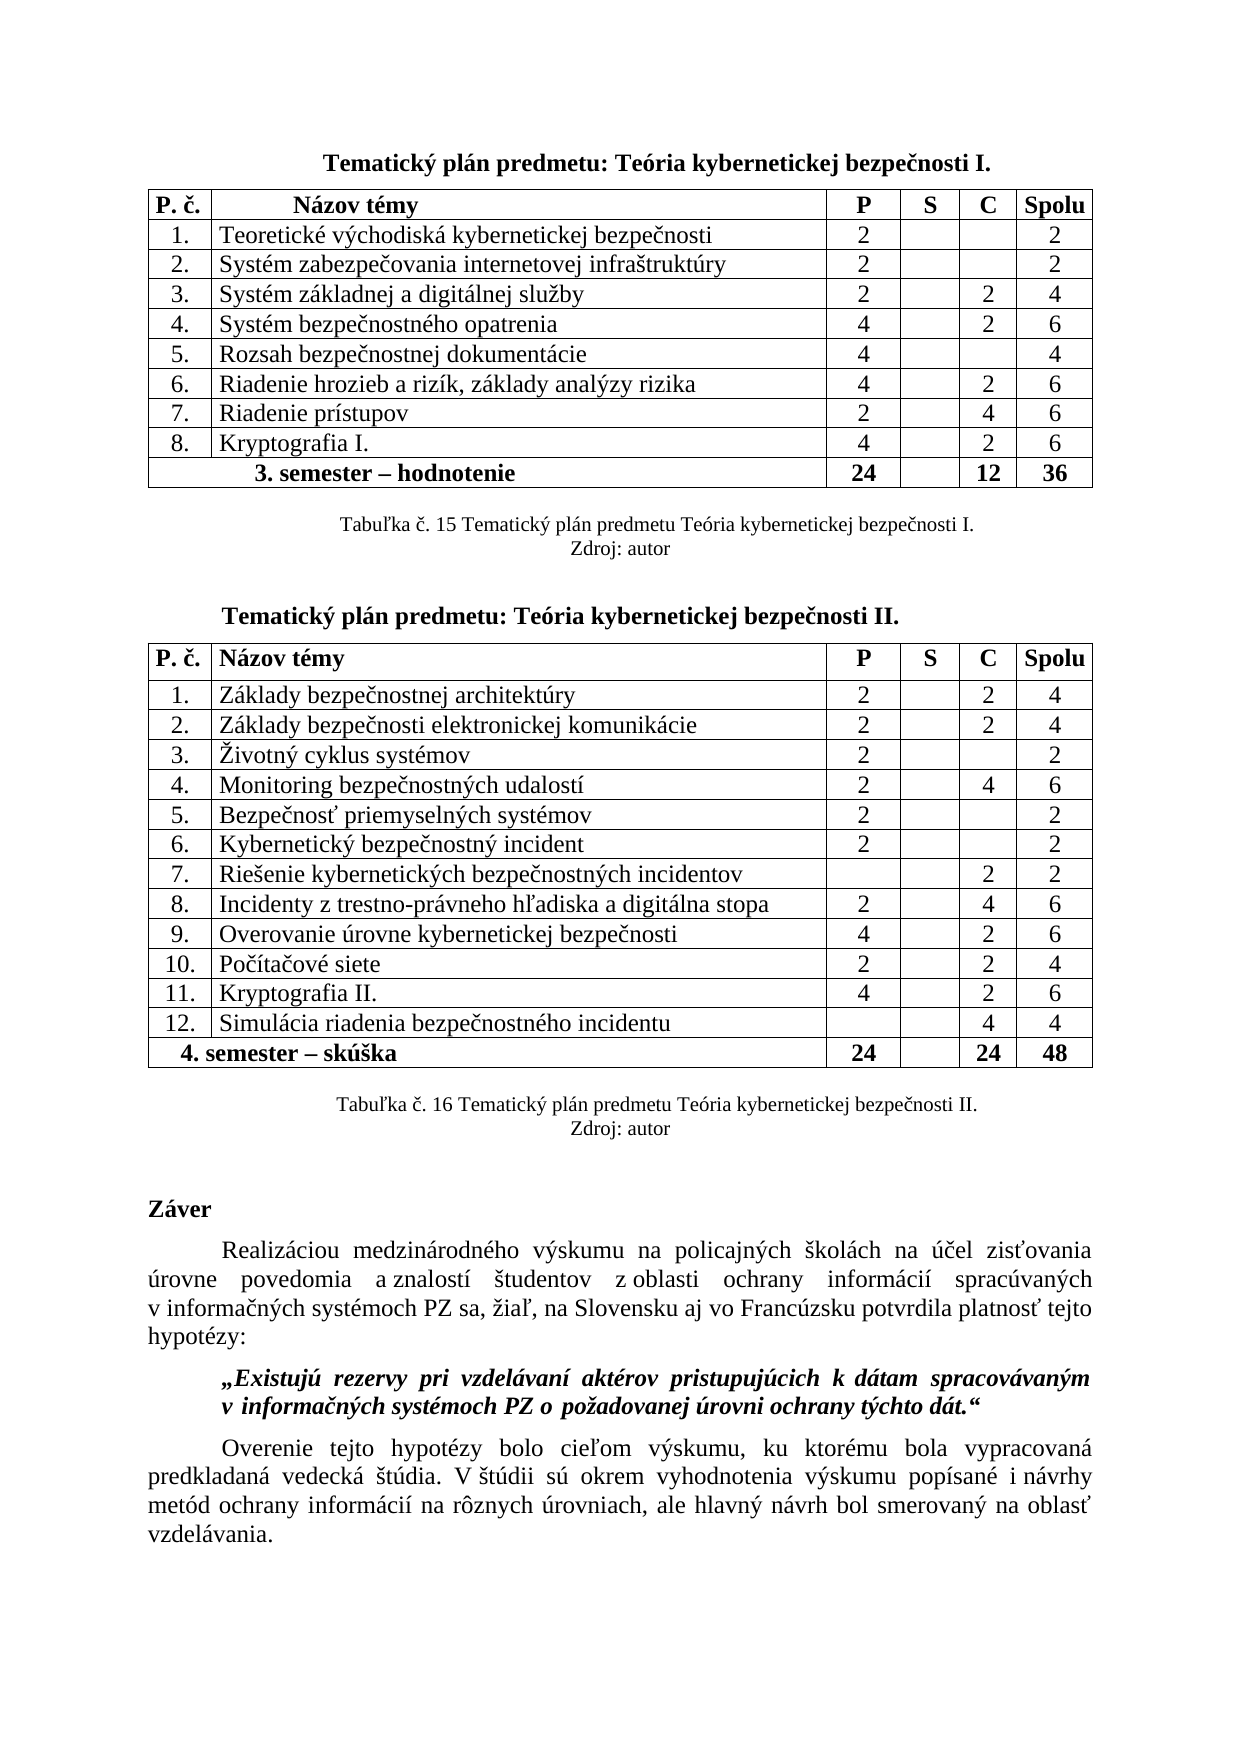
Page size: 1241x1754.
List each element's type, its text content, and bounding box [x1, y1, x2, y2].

table_cell Rozsah bezpečnostnej dokumentácie [212, 339, 826, 368]
table_cell Incidenty z trestno-právneho hľadiska a digitálna stopa [212, 889, 826, 918]
table_cell 4 [1017, 279, 1092, 308]
table_cell [960, 800, 1016, 828]
table_cell 4 [960, 889, 1016, 918]
table_cell 4 [827, 428, 900, 457]
table_header P. č. [149, 190, 211, 219]
table_cell Bezpečnosť priemyselných systémov [212, 800, 826, 828]
table_cell Systém bezpečnostného opatrenia [212, 309, 826, 338]
table_cell Základy bezpečnostnej architektúry [212, 681, 826, 709]
text Tematický plán predmetu: Teória kybernetickej bezpečnosti II. [148, 601, 1093, 630]
table_cell Kybernetický bezpečnostný incident [212, 830, 826, 858]
table_cell 2 [827, 800, 900, 828]
table_header Názov témy [212, 190, 826, 219]
table_cell [901, 458, 959, 487]
table_cell [901, 279, 959, 308]
table_cell Životný cyklus systémov [212, 740, 826, 769]
table_cell 1. [149, 220, 211, 248]
table_cell [901, 1038, 959, 1067]
table_header C [960, 644, 1016, 679]
table_cell 2 [960, 279, 1016, 308]
table_cell 2 [827, 220, 900, 248]
text Tematický plán predmetu: Teória kybernetickej bezpečnosti I. [148, 148, 1093, 176]
table_cell [827, 1008, 900, 1037]
table_cell Systém základnej a digitálnej služby [212, 279, 826, 308]
table_cell 4 [960, 399, 1016, 427]
table_cell Teoretické východiská kybernetickej bezpečnosti [212, 220, 826, 248]
table_header S [901, 190, 959, 219]
text „Existujú rezervy pri vzdelávaní aktérov pristupujúcich k dátam spracovávaným v informačných systémoch PZ o požadovanej úrovni ochrany týchto dát.“ [221, 1363, 1093, 1420]
table_cell [901, 220, 959, 248]
table_cell 5. [149, 339, 211, 368]
table_cell [901, 710, 959, 739]
table_cell 24 [827, 1038, 900, 1067]
text Overenie tejto hypotézy bolo cieľom výskumu, ku ktorému bola vypracovaná predkladaná vedecká štúdia. V štúdii sú okrem vyhodnotenia výskumu popísané i návrhy metód ochrany informácií na rôznych úrovniach, ale hlavný návrh bol smerovaný na oblasť vzdelávania. [148, 1433, 1093, 1548]
table_header P [827, 644, 900, 679]
table_cell [901, 681, 959, 709]
table_cell 4. [149, 309, 211, 338]
table_cell 5. [149, 800, 211, 828]
table_cell 2 [827, 399, 900, 427]
table_cell 4 [1017, 1008, 1092, 1037]
table_header Spolu [1017, 190, 1092, 219]
table_cell 2 [827, 279, 900, 308]
table_header C [960, 190, 1016, 219]
table_cell Overovanie úrovne kybernetickej bezpečnosti [212, 919, 826, 948]
table_cell [960, 830, 1016, 858]
table_cell 6 [1017, 399, 1092, 427]
table_cell 2 [960, 979, 1016, 1007]
text Tabuľka č. 15 Tematický plán predmetu Teória kybernetickej bezpečnosti I. [148, 512, 1093, 536]
table_cell 2 [960, 428, 1016, 457]
table_cell 6. [149, 369, 211, 397]
table_cell 6 [1017, 369, 1092, 397]
table_header S [901, 644, 959, 679]
table_cell 2 [960, 369, 1016, 397]
table_cell 12 [960, 458, 1016, 487]
table_cell [960, 250, 1016, 278]
table_cell Kryptografia I. [212, 428, 826, 457]
table_cell 8. [149, 889, 211, 918]
table_cell 3. semester – hodnotenie [149, 458, 826, 487]
table_cell 4 [1017, 949, 1092, 977]
table_cell [827, 859, 900, 888]
table_cell 7. [149, 859, 211, 888]
table_cell 4 [1017, 681, 1092, 709]
table_cell 9. [149, 919, 211, 948]
table_cell 48 [1017, 1038, 1092, 1067]
table_cell [901, 1008, 959, 1037]
table_header Spolu [1017, 644, 1092, 679]
table_cell 4 [1017, 339, 1092, 368]
table_cell 24 [827, 458, 900, 487]
table_cell 12. [149, 1008, 211, 1037]
table_cell 2 [827, 740, 900, 769]
table_cell [901, 949, 959, 977]
table_cell 4 [960, 1008, 1016, 1037]
table_cell [901, 919, 959, 948]
table_cell [901, 428, 959, 457]
table_cell 11. [149, 979, 211, 1007]
table_cell 2 [960, 949, 1016, 977]
table_cell 2 [827, 949, 900, 977]
text Tabuľka č. 16 Tematický plán predmetu Teória kybernetickej bezpečnosti II. [148, 1092, 1093, 1116]
table_header P [827, 190, 900, 219]
table_cell [901, 859, 959, 888]
table_cell 2 [827, 681, 900, 709]
table_cell [901, 399, 959, 427]
table_cell Počítačové siete [212, 949, 826, 977]
table_cell 10. [149, 949, 211, 977]
table_cell 4. semester – skúška [149, 1038, 826, 1067]
table_cell 2 [1017, 830, 1092, 858]
table_cell 1. [149, 681, 211, 709]
text Realizáciou medzinárodného výskumu na policajných školách na účel zisťovania úrovne povedomia a znalostí študentov z oblasti ochrany informácií spracúvaných v informačných systémoch PZ sa, žiaľ, na Slovensku aj vo Francúzsku potvrdila platnosť tejto hypotézy: [148, 1235, 1093, 1350]
table_cell 6 [1017, 770, 1092, 799]
table_cell 4. [149, 770, 211, 799]
table_cell Simulácia riadenia bezpečnostného incidentu [212, 1008, 826, 1037]
table_cell 7. [149, 399, 211, 427]
table_cell 2 [960, 859, 1016, 888]
table_cell [901, 369, 959, 397]
table_cell 6 [1017, 309, 1092, 338]
table_cell 4 [827, 339, 900, 368]
table_cell 2 [827, 770, 900, 799]
table_cell 4 [827, 369, 900, 397]
table_cell 2 [827, 250, 900, 278]
table_cell 2 [827, 710, 900, 739]
table_cell 4 [827, 919, 900, 948]
table_cell 24 [960, 1038, 1016, 1067]
table_cell 4 [827, 309, 900, 338]
table_cell [901, 889, 959, 918]
table_cell 3. [149, 740, 211, 769]
table_cell 6 [1017, 979, 1092, 1007]
table_header P. č. [149, 644, 211, 679]
table_cell Kryptografia II. [212, 979, 826, 1007]
table_cell Systém zabezpečovania internetovej infraštruktúry [212, 250, 826, 278]
table_cell 2 [827, 830, 900, 858]
table_cell 2 [960, 919, 1016, 948]
table_cell Základy bezpečnosti elektronickej komunikácie [212, 710, 826, 739]
table_cell 6 [1017, 428, 1092, 457]
table_cell 2. [149, 710, 211, 739]
table_cell 2 [1017, 740, 1092, 769]
table_cell [901, 250, 959, 278]
table_cell 36 [1017, 458, 1092, 487]
table_cell Riadenie hrozieb a rizík, základy analýzy rizika [212, 369, 826, 397]
table_header Názov témy [212, 644, 826, 679]
table_cell [901, 309, 959, 338]
table_cell 6 [1017, 919, 1092, 948]
table_cell 4 [1017, 710, 1092, 739]
table_cell 4 [827, 979, 900, 1007]
table_cell 2 [960, 710, 1016, 739]
table_cell 4 [960, 770, 1016, 799]
table_cell [960, 740, 1016, 769]
text Záver [148, 1194, 1093, 1223]
table_cell 2 [1017, 859, 1092, 888]
table_cell [901, 740, 959, 769]
table_cell 2 [960, 309, 1016, 338]
table_cell [901, 979, 959, 1007]
table_cell [901, 800, 959, 828]
table_cell [901, 339, 959, 368]
table_cell 6. [149, 830, 211, 858]
table_cell [901, 830, 959, 858]
table_cell 2. [149, 250, 211, 278]
table_cell 2 [1017, 800, 1092, 828]
table_cell Monitoring bezpečnostných udalostí [212, 770, 826, 799]
table_cell [901, 770, 959, 799]
text Zdroj: autor [148, 536, 1093, 560]
table_cell 2 [827, 889, 900, 918]
table_cell 2 [960, 681, 1016, 709]
table_cell [960, 339, 1016, 368]
text Zdroj: autor [148, 1116, 1093, 1140]
table_cell Riadenie prístupov [212, 399, 826, 427]
table_cell 3. [149, 279, 211, 308]
table_cell 2 [1017, 250, 1092, 278]
table_cell [960, 220, 1016, 248]
table_cell 2 [1017, 220, 1092, 248]
table_cell 6 [1017, 889, 1092, 918]
table_cell 8. [149, 428, 211, 457]
table_cell Riešenie kybernetických bezpečnostných incidentov [212, 859, 826, 888]
